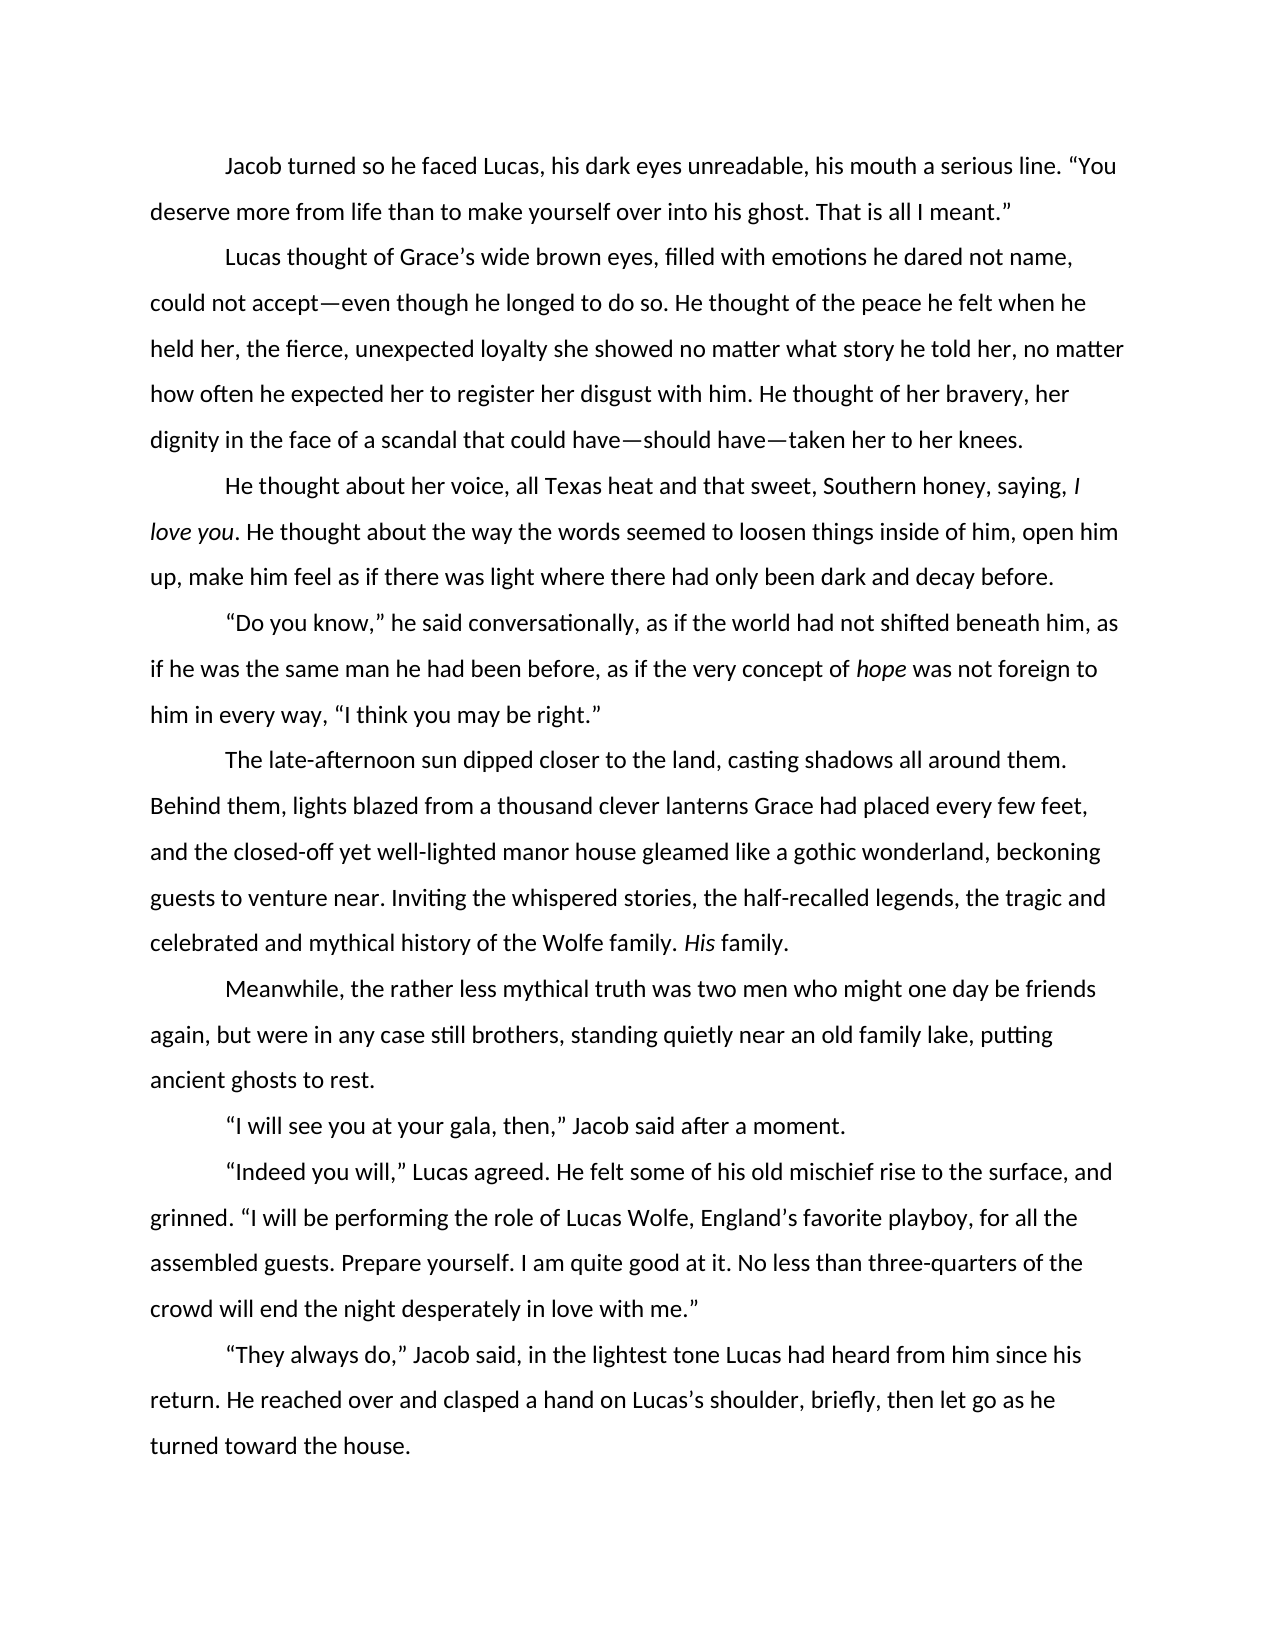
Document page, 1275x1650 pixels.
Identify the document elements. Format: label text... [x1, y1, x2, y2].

text “They always do,” Jacob said, in the lightest tone Lucas had heard from him since his return. He reached over and clasped a hand on Lucas’s shoulder, briefly, then let go as he turned toward the house. [150, 1339, 1125, 1461]
text The late-afternoon sun dipped closer to the land, casting shadows all around them. Behind them, lights blazed from a thousand clever lanterns Grace had placed every few feet, and the closed-off yet well-lighted manor house gleamed like a gothic wonderland, beckoning guests to venture near. Inviting the whispered stories, the half-recalled legends, the tragic and celebrated and mythical history of the Wolfe family. His family. [150, 744, 1125, 958]
text “Do you know,” he said conversationally, as if the world had not shifted beneath him, as if he was the same man he had been before, as if the very concept of hope was not foreign to him in every way, “I think you may be right.” [150, 607, 1125, 729]
text Meanwhile, the rather less mythical truth was two men who might one day be friends again, but were in any case still brothers, standing quietly near an old family lake, putting ancient ghosts to rest. [150, 973, 1125, 1095]
text “Indeed you will,” Lucas agreed. He felt some of his old mischief rise to the surface, and grinned. “I will be performing the role of Lucas Wolfe, England’s favorite playboy, for all the assembled guests. Prepare yourself. I am quite good at it. No less than three-quarters of the crowd will end the night desperately in love with me.” [150, 1156, 1125, 1324]
text “I will see you at your gala, then,” Jacob said after a moment. [150, 1110, 1125, 1141]
text He thought about her voice, all Texas heat and that sweet, Southern honey, saying, I love you. He thought about the way the words seemed to loosen things inside of him, open him up, make him feel as if there was light where there had only been dark and decay before. [150, 470, 1125, 592]
text Lucas thought of Grace’s wide brown eyes, filled with emotions he dared not name, could not accept—even though he longed to do so. He thought of the peace he felt when he held her, the fierce, unexpected loyalty she showed no matter what story he told her, no matter how often he expected her to register her disgust with him. He thought of her bravery, her dignity in the face of a scandal that could have—should have—taken her to her knees. [150, 241, 1125, 455]
text Jacob turned so he faced Lucas, his dark eyes unreadable, his mouth a serious line. “You deserve more from life than to make yourself over into his ghost. That is all I meant.” [150, 150, 1125, 226]
